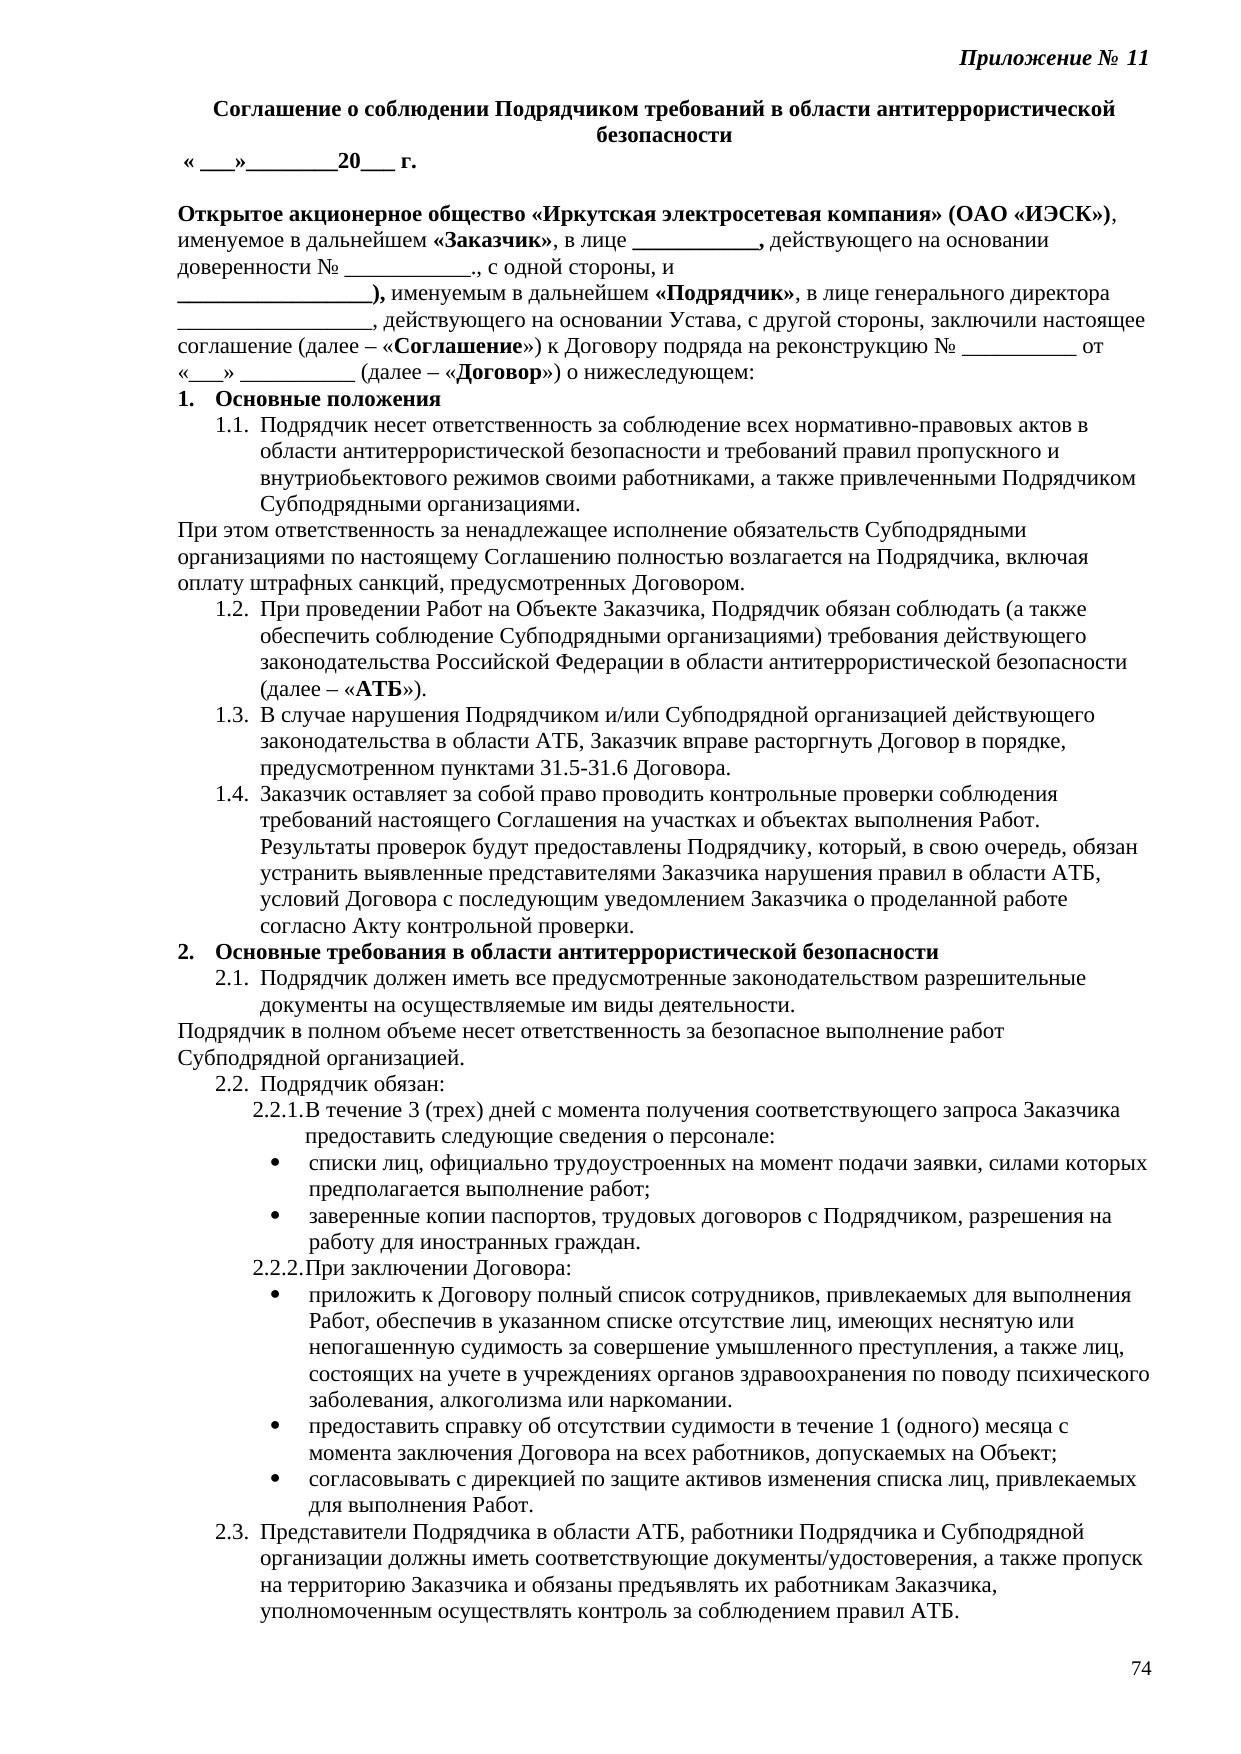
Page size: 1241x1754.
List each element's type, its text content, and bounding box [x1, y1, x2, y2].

text _________________), именуемым в дальнейшем «Подрядчик», в лице генерального директора _________________, действующего на основании Устава, с другой стороны, заключили настоящее соглашение (далее – «Соглашение») к Договору подряда на реконструкцию № __________ от «___» __________ (далее – «Договор») о нижеследующем: [177, 279, 1152, 385]
list При заключении Договора: [252, 1254, 1152, 1281]
list Основные требования в области антитеррористической безопасности [177, 938, 1152, 964]
list списки лиц, официально трудоустроенных на момент подачи заявки, силами которых предполагается выполнение работ; [271, 1149, 1152, 1202]
list Представители Подрядчика в области АТБ, работники Подрядчика и Субподрядной организации должны иметь соответствующие документы/удостоверения, а также пропуск на территорию Заказчика и обязаны предъявлять их работникам Заказчика, уполномоченным осуществлять контроль за соблюдением правил АТБ. [215, 1518, 1152, 1623]
list В случае нарушения Подрядчиком и/или Субподрядной организацией действующего законодательства в области АТБ, Заказчик вправе расторгнуть Договор в порядке, предусмотренном пунктами 31.5-31.6 Договора. [215, 701, 1152, 780]
list предоставить справку об отсутствии судимости в течение 1 (одного) месяца с момента заключения Договора на всех работников, допускаемых на Объект; [271, 1412, 1152, 1465]
text Подрядчик в полном объеме несет ответственность за безопасное выполнение работ Субподрядной организацией. [177, 1017, 1152, 1070]
list согласовывать с дирекцией по защите активов изменения списка лиц, привлекаемых для выполнения Работ. [271, 1465, 1152, 1518]
text Соглашение о соблюдении Подрядчиком требований в области антитеррористической безопасности [177, 95, 1152, 147]
list Подрядчик должен иметь все предусмотренные законодательством разрешительные документы на осуществляемые им виды деятельности. [215, 964, 1152, 1017]
list Подрядчик несет ответственность за соблюдение всех нормативно-правовых актов в области антитеррористической безопасности и требований правил пропускного и внутриобьектового режимов своими работниками, а также привлеченными Подрядчиком Субподрядными организациями. [215, 411, 1152, 516]
list Заказчик оставляет за собой право проводить контрольные проверки соблюдения требований настоящего Соглашения на участках и объектах выполнения Работ. Результаты проверок будут предоставлены Подрядчику, который, в свою очередь, обязан устранить выявленные представителями Заказчика нарушения правил в области АТБ, условий Договора с последующим уведомлением Заказчика о проделанной работе согласно Акту контрольной проверки. [215, 780, 1152, 938]
text « ___»________20___ г. [177, 147, 1152, 174]
list приложить к Договору полный список сотрудников, привлекаемых для выполнения Работ, обеспечив в указанном списке отсутствие лиц, имеющих неснятую или непогашенную судимость за совершение умышленного преступления, а также лиц, состоящих на учете в учреждениях органов здравоохранения по поводу психического заболевания, алкоголизма или наркомании. [271, 1281, 1152, 1412]
text Открытое акционерное общество «Иркутская электросетевая компания» (ОАО «ИЭСК»), именуемое в дальнейшем «Заказчик», в лице ___________, действующего на основании доверенности № ___________., с одной стороны, и [177, 200, 1152, 279]
list заверенные копии паспортов, трудовых договоров с Подрядчиком, разрешения на работу для иностранных граждан. [271, 1202, 1152, 1254]
list Подрядчик обязан: [215, 1070, 1152, 1096]
text При этом ответственность за ненадлежащее исполнение обязательств Субподрядными организациями по настоящему Соглашению полностью возлагается на Подрядчика, включая оплату штрафных санкций, предусмотренных Договором. [177, 516, 1152, 596]
list В течение 3 (трех) дней с момента получения соответствующего запроса Заказчика предоставить следующие сведения о персонале: [252, 1096, 1152, 1149]
list Основные положения [177, 385, 1152, 411]
text Приложение № 11 [177, 44, 1152, 95]
list При проведении Работ на Объекте Заказчика, Подрядчик обязан соблюдать (а также обеспечить соблюдение Субподрядными организациями) требования действующего законодательства Российской Федерации в области антитеррористической безопасности (далее – «АТБ»). [215, 596, 1152, 701]
